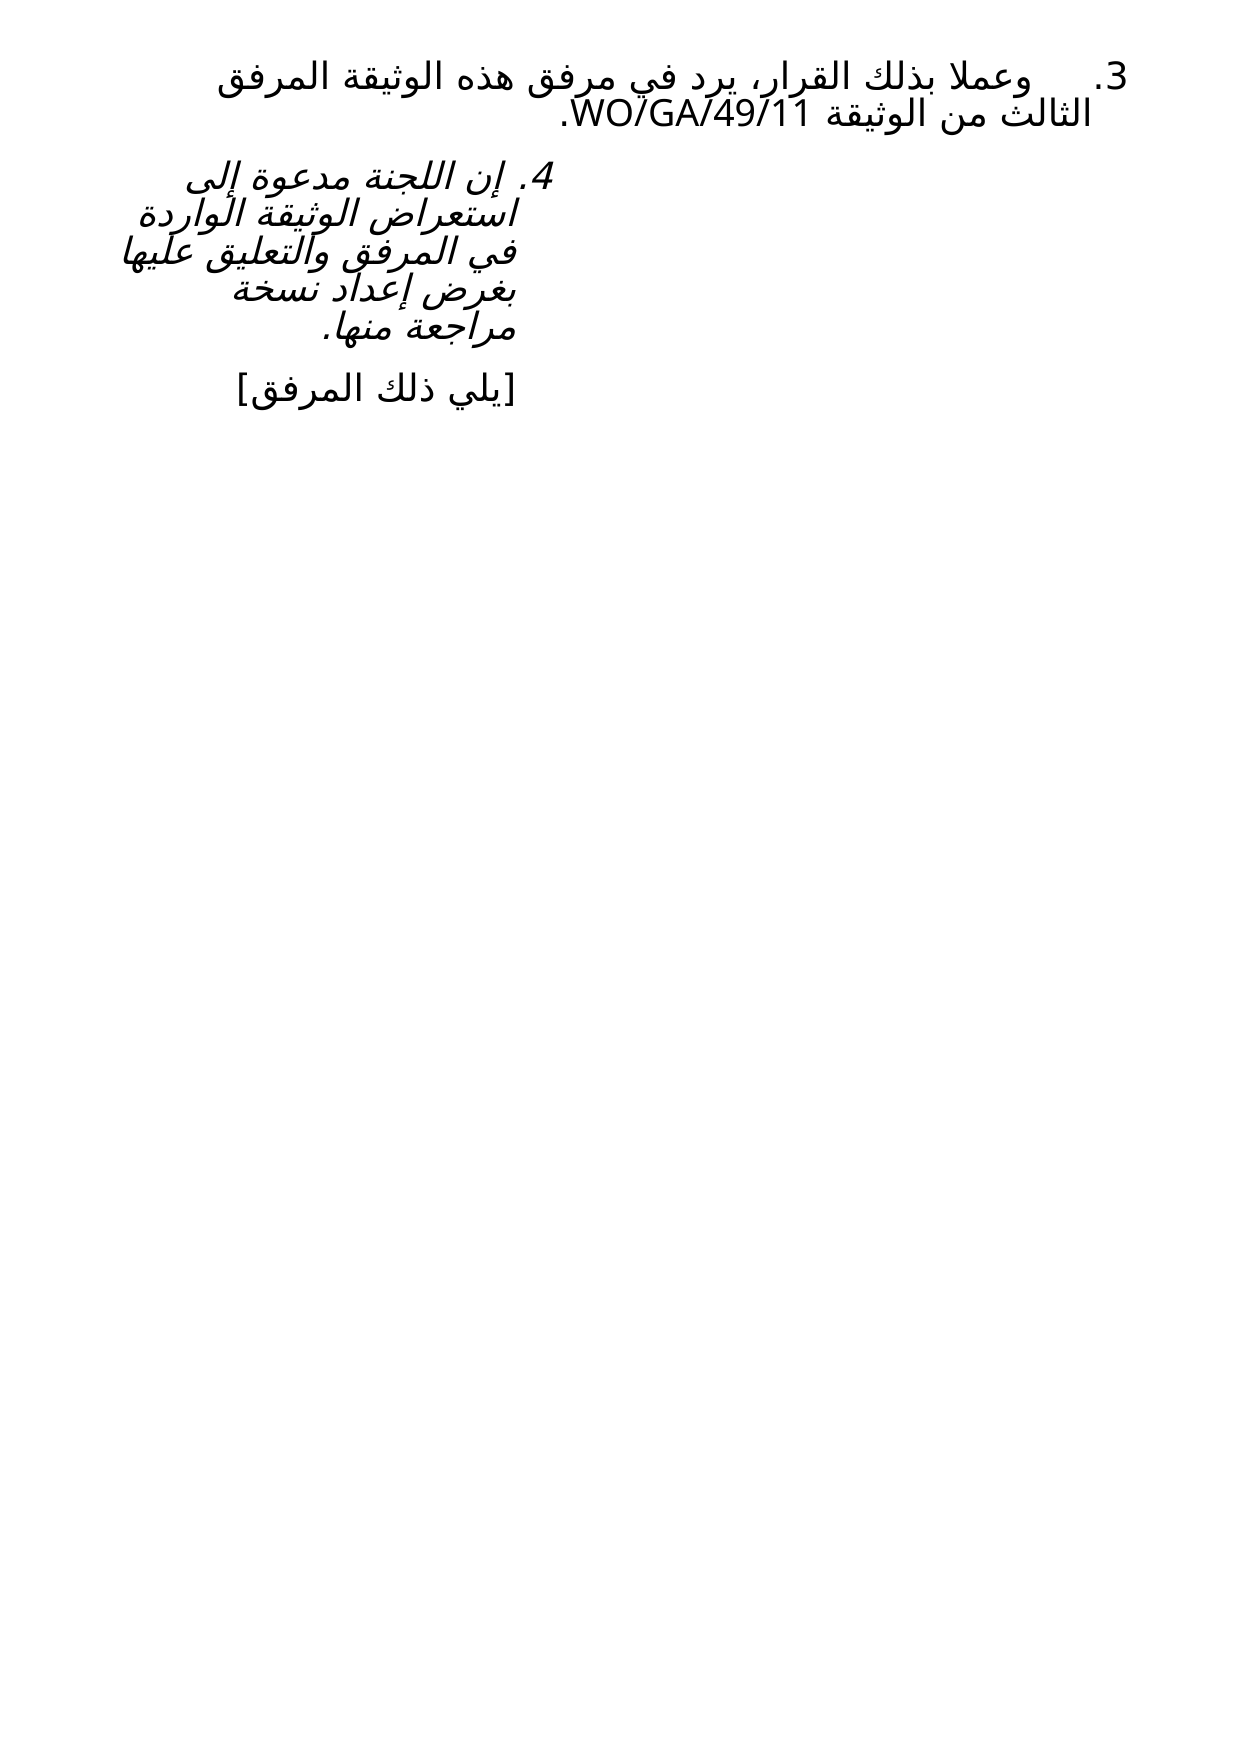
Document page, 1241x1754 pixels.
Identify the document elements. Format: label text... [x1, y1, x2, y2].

text وعملا بذلك القرار، يرد في مرفق هذه الوثيقة المرفق الثالث من الوثيقة WO/GA/49/11. [118, 59, 1092, 134]
text [يلي ذلك المرفق] [306, 372, 516, 409]
text [يلي ذلك المرفق] [118, 372, 347, 409]
text إن اللجنة مدعوة إلى استعراض الوثيقة الواردة في المرفق والتعليق عليها بغرض إعداد نسخة مراجعة منها. [118, 159, 516, 347]
